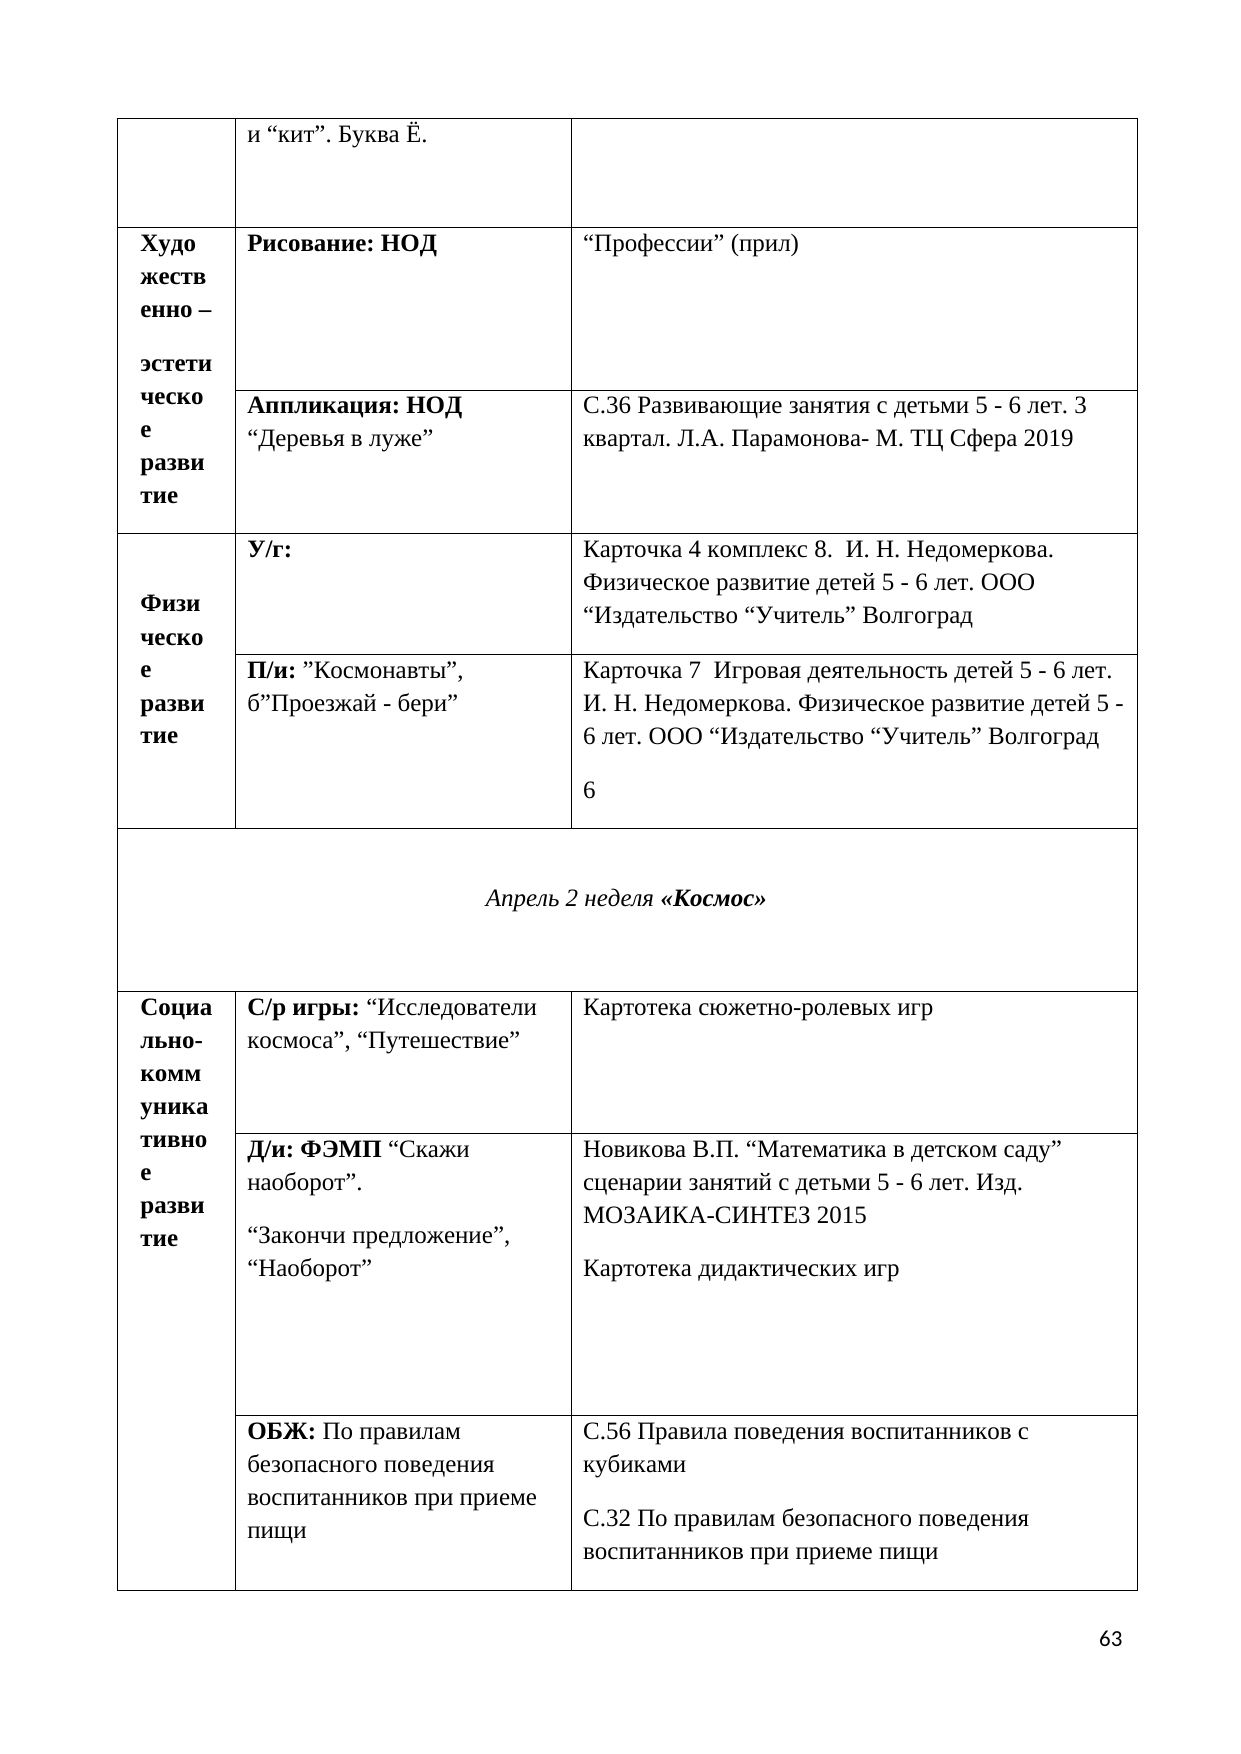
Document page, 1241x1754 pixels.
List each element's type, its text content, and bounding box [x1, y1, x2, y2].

table_cell Д/и: ФЭМП “Скажи наоборот”. “Закончи предложение”, “Наоборот” [236, 1134, 571, 1415]
table_cell Рисование: НОД [236, 228, 571, 389]
table_cell Аппликация: НОД “Деревья в луже” [236, 391, 571, 533]
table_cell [236, 119, 571, 227]
table_cell Карточка 7 Игровая деятельность детей 5 - 6 лет. И. Н. Недомеркова. Физическое развитие детей 5 - 6 лет. ООО “Издательство “Учитель” Волгоград 6 [572, 655, 1137, 828]
table_cell П/и: ”Космонавты”, б”Проезжай - бери” [236, 655, 571, 828]
table_cell “Профессии” (прил) [572, 228, 1137, 389]
table_cell Новикова В.П. “Математика в детском саду” сценарии занятий с детьми 5 - 6 лет. Изд. МОЗАИКА-СИНТЕЗ 2015 Картотека дидактических игр [572, 1134, 1137, 1415]
table_cell У/г: [236, 534, 571, 654]
table_cell С/р игры: “Исследователи космоса”, “Путешествие” [236, 992, 571, 1133]
table_cell Апрель 2 неделя «Космос» [118, 829, 1137, 991]
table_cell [572, 119, 1137, 227]
table_cell С.36 Развивающие занятия с детьми 5 - 6 лет. 3 квартал. Л.А. Парамонова- М. ТЦ Сфера 2019 [572, 391, 1137, 533]
table_cell Социально-коммуникативное развитие [118, 992, 235, 1589]
table_cell Карточка 4 комплекс 8. И. Н. Недомеркова. Физическое развитие детей 5 - 6 лет. ООО “Издательство “Учитель” Волгоград [572, 534, 1137, 654]
table_cell Художественно – эстетическое развитие [118, 228, 235, 533]
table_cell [236, 1416, 571, 1589]
table_cell Физическое развитие [118, 534, 235, 828]
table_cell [572, 1416, 1137, 1589]
table_cell Картотека сюжетно-ролевых игр [572, 992, 1137, 1133]
